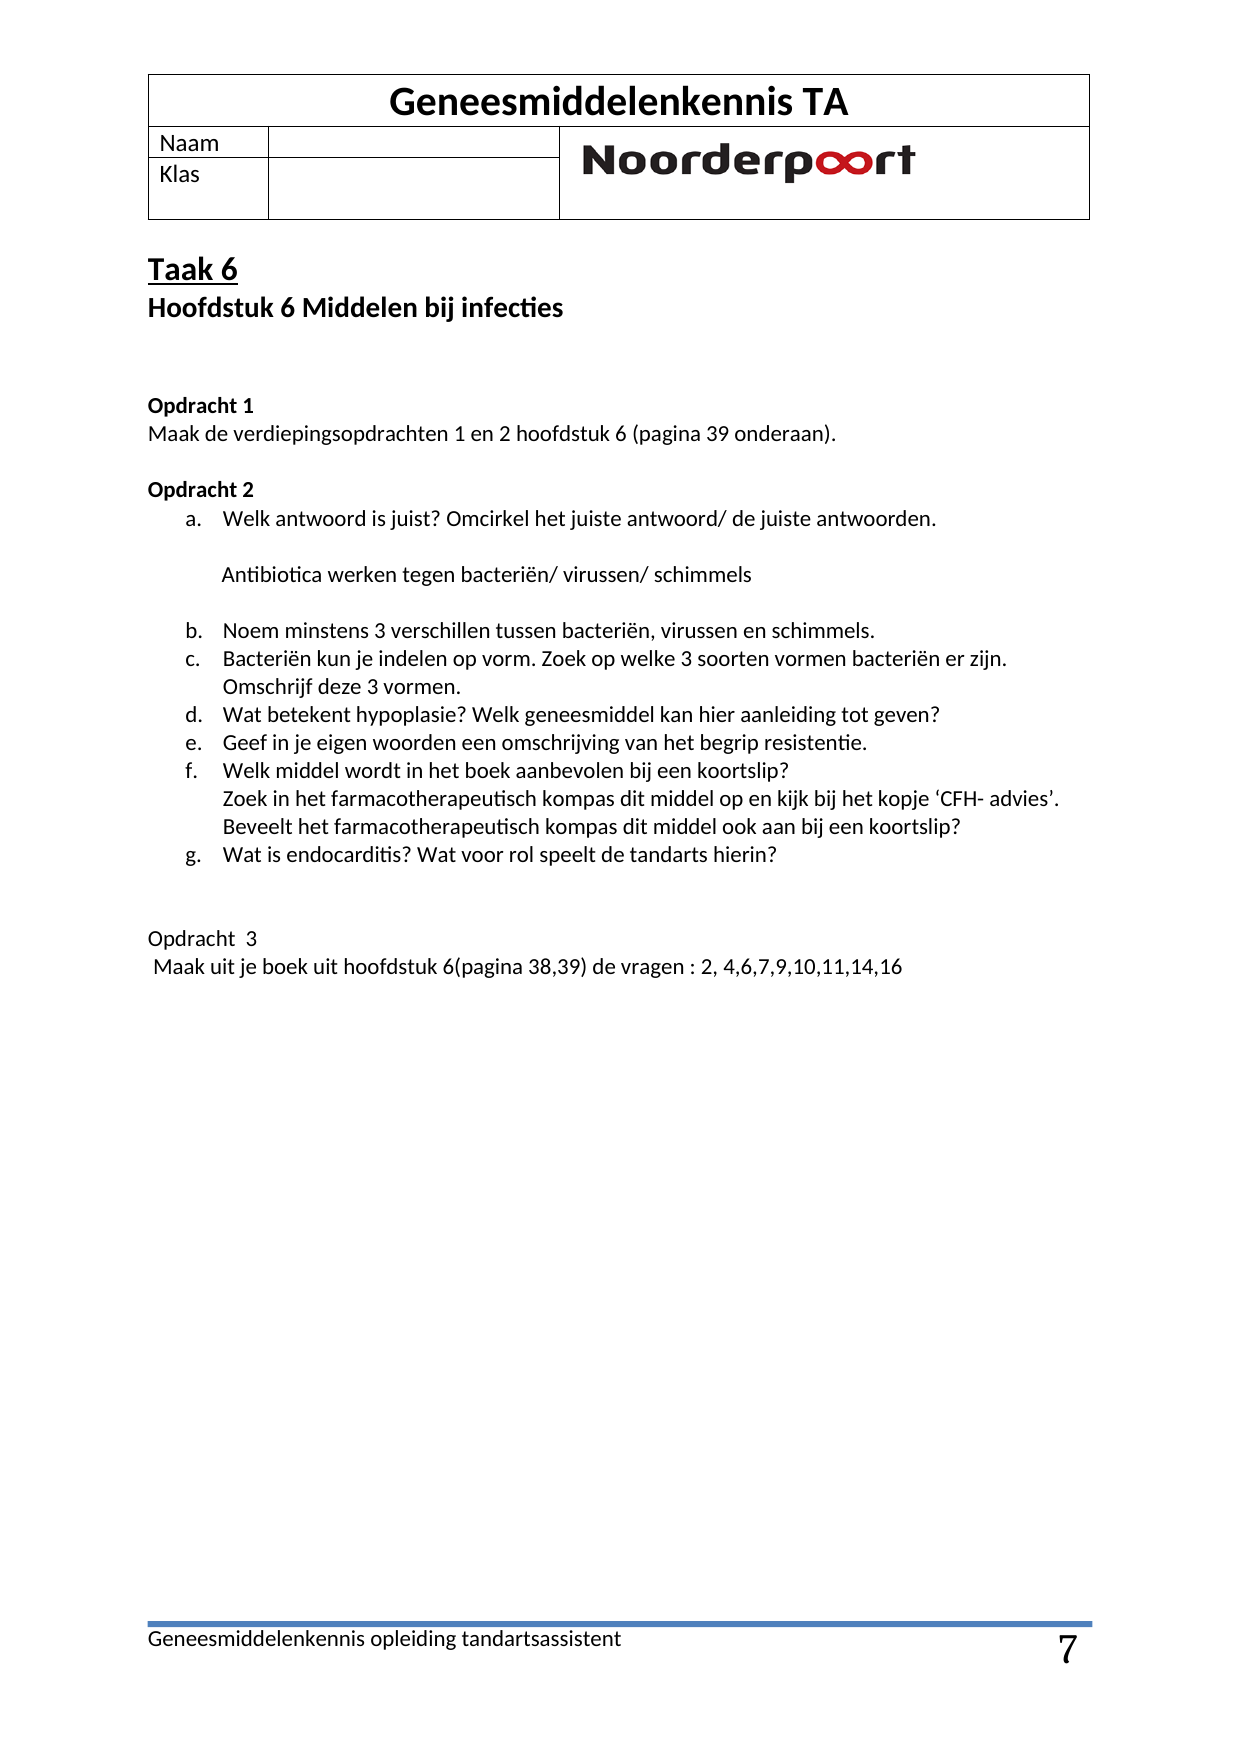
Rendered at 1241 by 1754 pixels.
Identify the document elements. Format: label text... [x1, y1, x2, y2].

list Welk middel wordt in het boek aanbevolen bij een koortslip? [185, 756, 1093, 784]
text Antibiotica werken tegen bacteriën/ virussen/ schimmels [148, 560, 1093, 588]
list Bacteriën kun je indelen op vorm. Zoek op welke 3 soorten vormen bacteriën er zijn. Omschrijf deze 3 vormen. [185, 644, 1093, 700]
text Hoofdstuk 6 Middelen bij infecties [148, 289, 1093, 325]
text Zoek in het farmacotherapeutisch kompas dit middel op en kijk bij het kopje ‘CFH- advies’. Beveelt het farmacotherapeutisch kompas dit middel ook aan bij een koortslip? [223, 784, 1093, 840]
text Opdracht 3 [148, 924, 1093, 952]
text Maak de verdiepingsopdrachten 1 en 2 hoofdstuk 6 (pagina 39 onderaan). [148, 419, 1093, 448]
text Maak uit je boek uit hoofdstuk 6(pagina 38,39) de vragen : 2, 4,6,7,9,10,11,14,16 [148, 952, 1093, 980]
list Welk antwoord is juist? Omcirkel het juiste antwoord/ de juiste antwoorden. [185, 504, 1093, 532]
list Wat betekent hypoplasie? Welk geneesmiddel kan hier aanleiding tot geven? [185, 700, 1093, 728]
text Opdracht 2 [148, 476, 1093, 504]
text Opdracht 1 [148, 392, 1093, 419]
text Taak 6 [148, 248, 1093, 289]
picture [582, 141, 985, 210]
list Noem minstens 3 verschillen tussen bacteriën, virussen en schimmels. [185, 616, 1093, 644]
list Geef in je eigen woorden een omschrijving van het begrip resistentie. [185, 728, 1093, 756]
list Wat is endocarditis? Wat voor rol speelt de tandarts hierin? [185, 840, 1093, 868]
